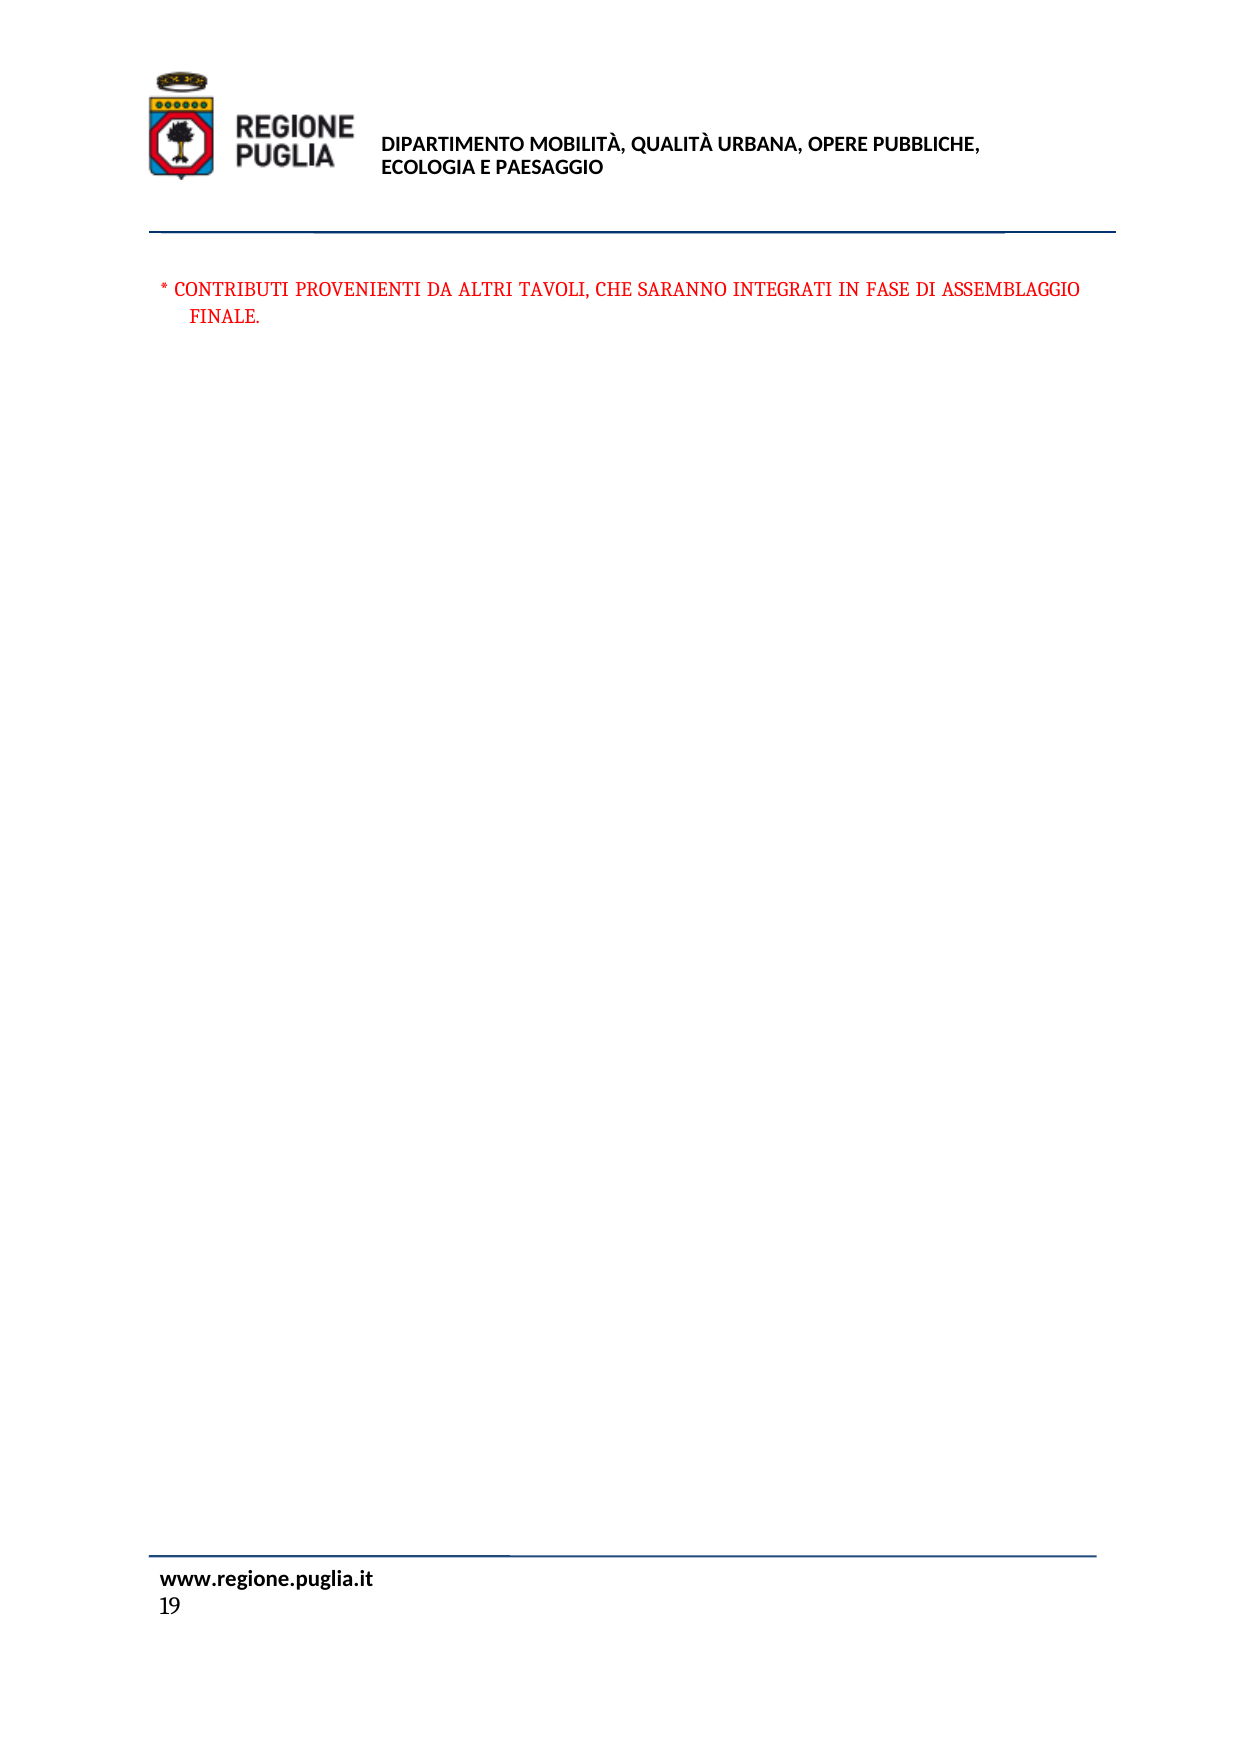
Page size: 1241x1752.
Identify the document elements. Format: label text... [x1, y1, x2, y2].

text * CONTRIBUTI PROVENIENTI DA ALTRI TAVOLI, CHE SARANNO INTEGRATI IN FASE DI ASSEMBLAGGIO FINALE. [159, 278, 1081, 329]
